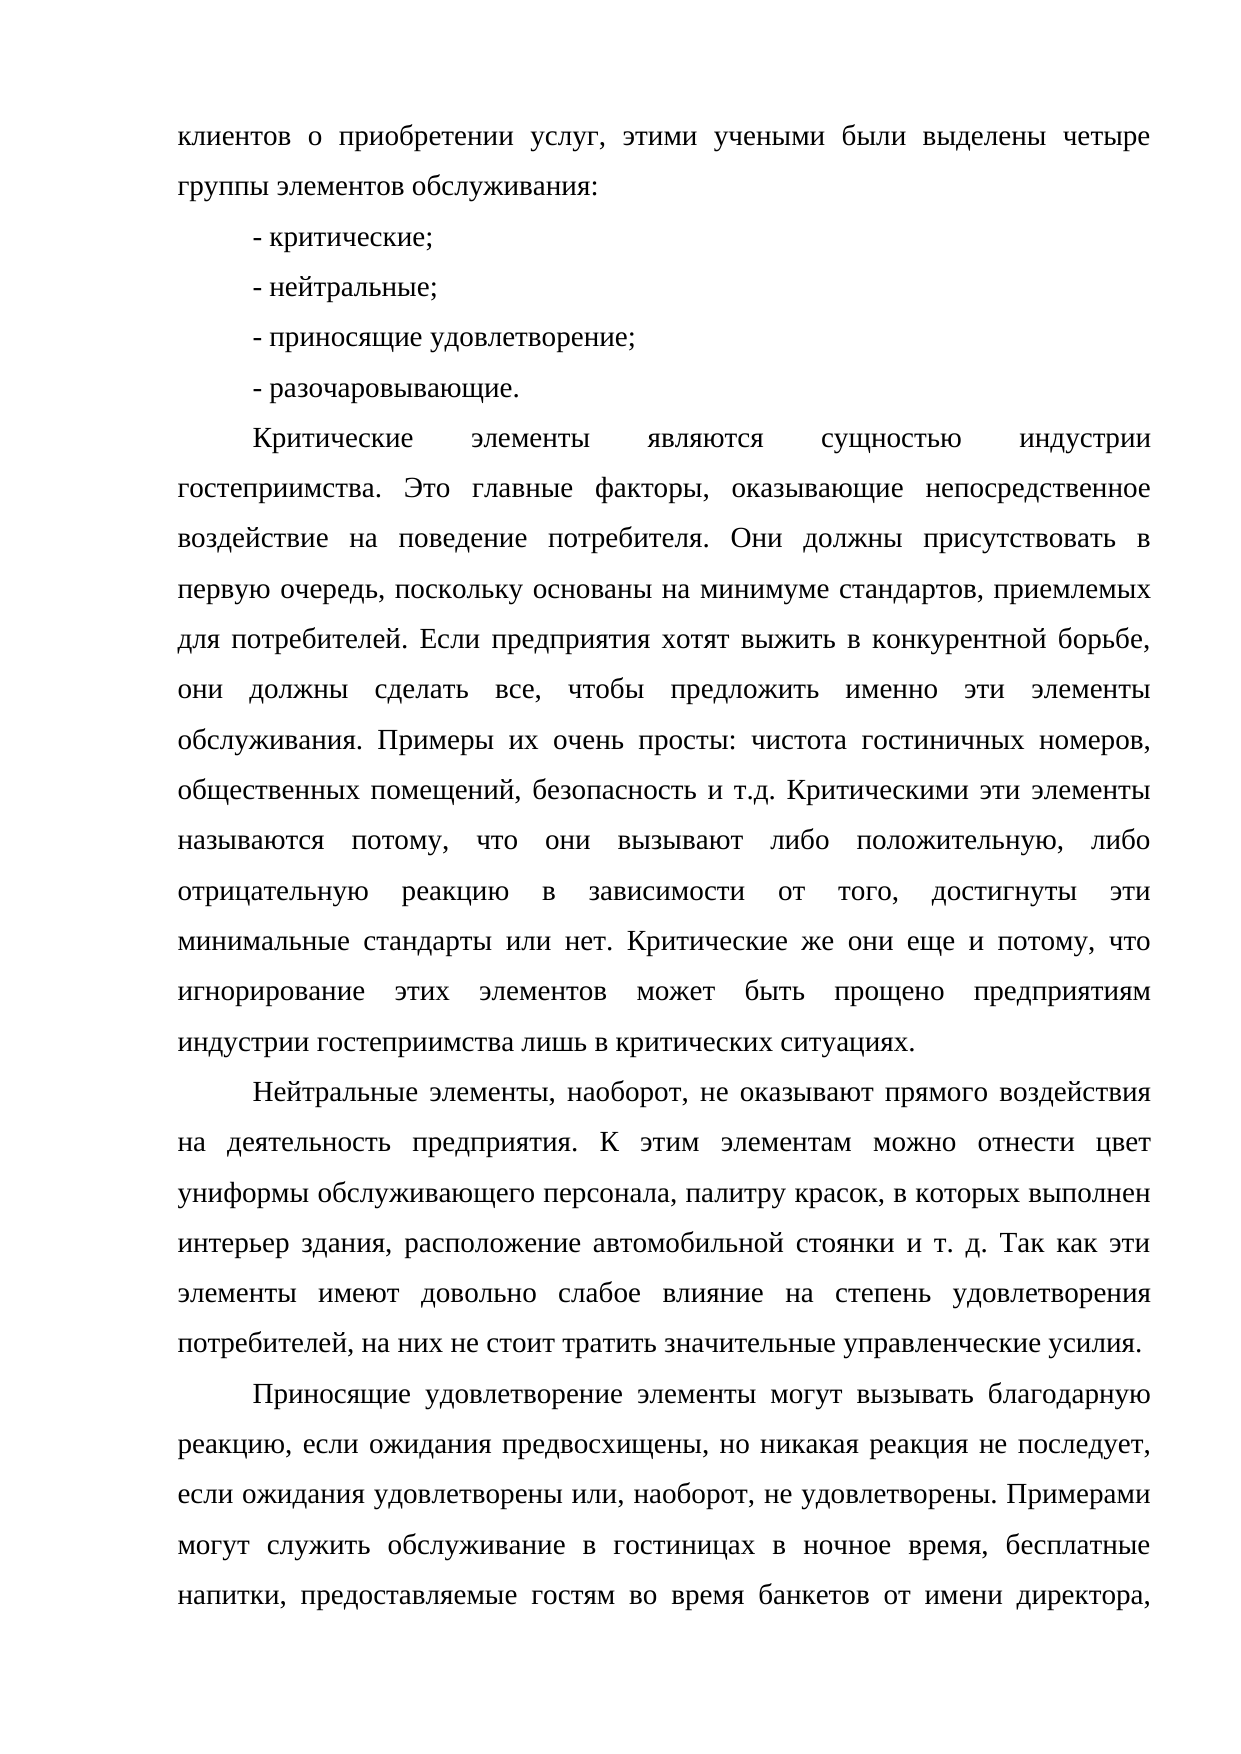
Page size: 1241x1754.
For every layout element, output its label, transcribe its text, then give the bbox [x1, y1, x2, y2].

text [177, 118, 1152, 202]
text - разочаровывающие. [177, 370, 1152, 403]
text - приносящие удовлетворение; [177, 319, 1152, 353]
text - нейтральные; [177, 269, 1152, 303]
text - критические; [177, 219, 1152, 252]
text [177, 1376, 1152, 1611]
text Нейтральные элементы, наоборот, не оказывают прямого воздействия на деятельность предприятия. К этим элементам можно отнести цвет униформы обслуживающего персонала, палитру красок, в которых выполнен интерьер здания, расположение автомобильной стоянки и т. д. Так как эти элементы имеют довольно слабое влияние на степень удовлетворения потребителей, на них не стоит тратить значительные управленческие усилия. [177, 1074, 1152, 1359]
text Критические элементы являются сущностью индустрии гостеприимства. Это главные факторы, оказывающие непосредственное воздействие на поведение потребителя. Они должны присутствовать в первую очередь, поскольку основаны на минимуме стандартов, приемлемых для потребителей. Если предприятия хотят выжить в конкурентной борьбе, они должны сделать все, чтобы предложить именно эти элементы обслуживания. Примеры их очень просты: чистота гостиничных номеров, общественных помещений, безопасность и т.д. Критическими эти элементы называются потому, что они вызывают либо положительную, либо отрицательную реакцию в зависимости от того, достигнуты эти минимальные стандарты или нет. Критические же они еще и потому, что игнорирование этих элементов может быть прощено предприятиям индустрии гостеприимства лишь в критических ситуациях. [177, 420, 1152, 1057]
